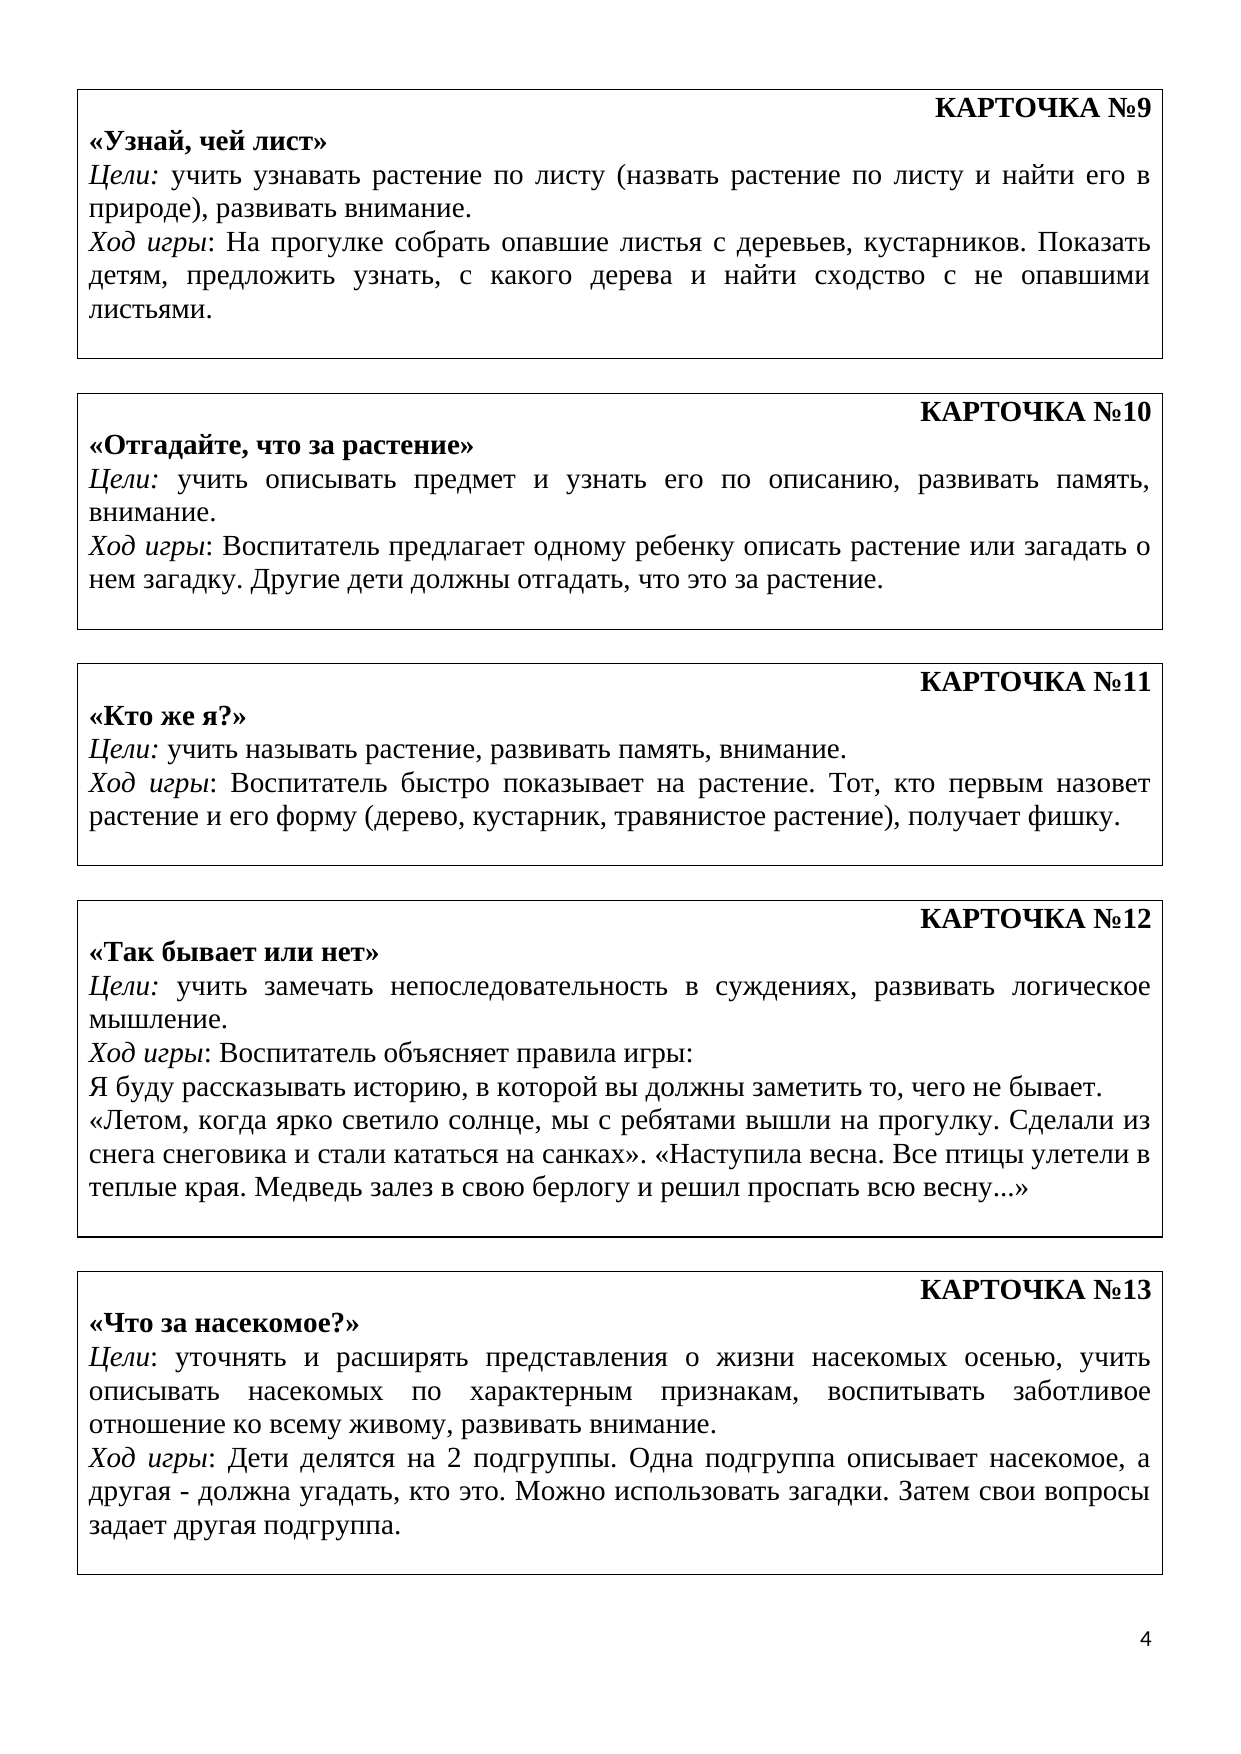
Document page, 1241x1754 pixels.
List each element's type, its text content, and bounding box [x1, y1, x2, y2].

table_header КАРТОЧКА №12 «Так бывает или нет» Цели: учить замечать непоследовательность в суждениях, развивать логическое мышление. Ход игры: Воспитатель объясняет правила игры: Я буду рассказывать историю, в которой вы должны заметить то, чего не бывает. «Летом, когда ярко светило солнце, мы с ребятами вышли на прогулку. Сделали из снега снеговика и стали кататься на санках». «Наступила весна. Все птицы улетели в теплые края. Медведь залез в свою берлогу и решил проспать всю весну...» [78, 901, 1162, 1236]
table_header КАРТОЧКА №10 «Отгадайте, что за растение» Цели: учить описывать предмет и узнать его по описанию, развивать память, внимание. Ход игры: Воспитатель предлагает одному ребенку описать растение или загадать о нем загадку. Другие дети должны отгадать, что это за растение. [78, 394, 1162, 628]
table_header КАРТОЧКА №13 «Что за насекомое?» Цели: уточнять и расширять представления о жизни насекомых осенью, учить описывать насекомых по характерным признакам, воспитывать заботливое отношение ко всему живому, развивать внимание. Ход игры: Дети делятся на 2 подгруппы. Одна подгруппа описывает насекомое, а другая - должна угадать, кто это. Можно использовать загадки. Затем свои вопросы задает другая подгруппа. [78, 1272, 1162, 1574]
table_header КАРТОЧКА №9 «Узнай, чей лист» Цели: учить узнавать растение по листу (назвать растение по листу и найти его в природе), развивать внимание. Ход игры: На прогулке собрать опавшие листья с деревьев, кустарников. Показать детям, предложить узнать, с какого дерева и найти сходство с не опавшими листьями. [78, 90, 1162, 358]
table_header КАРТОЧКА №11 «Кто же я?» Цели: учить называть растение, развивать память, внимание. Ход игры: Воспитатель быстро показывает на растение. Тот, кто первым назовет растение и его форму (дерево, кустарник, травянистое растение), получает фишку. [78, 664, 1162, 865]
